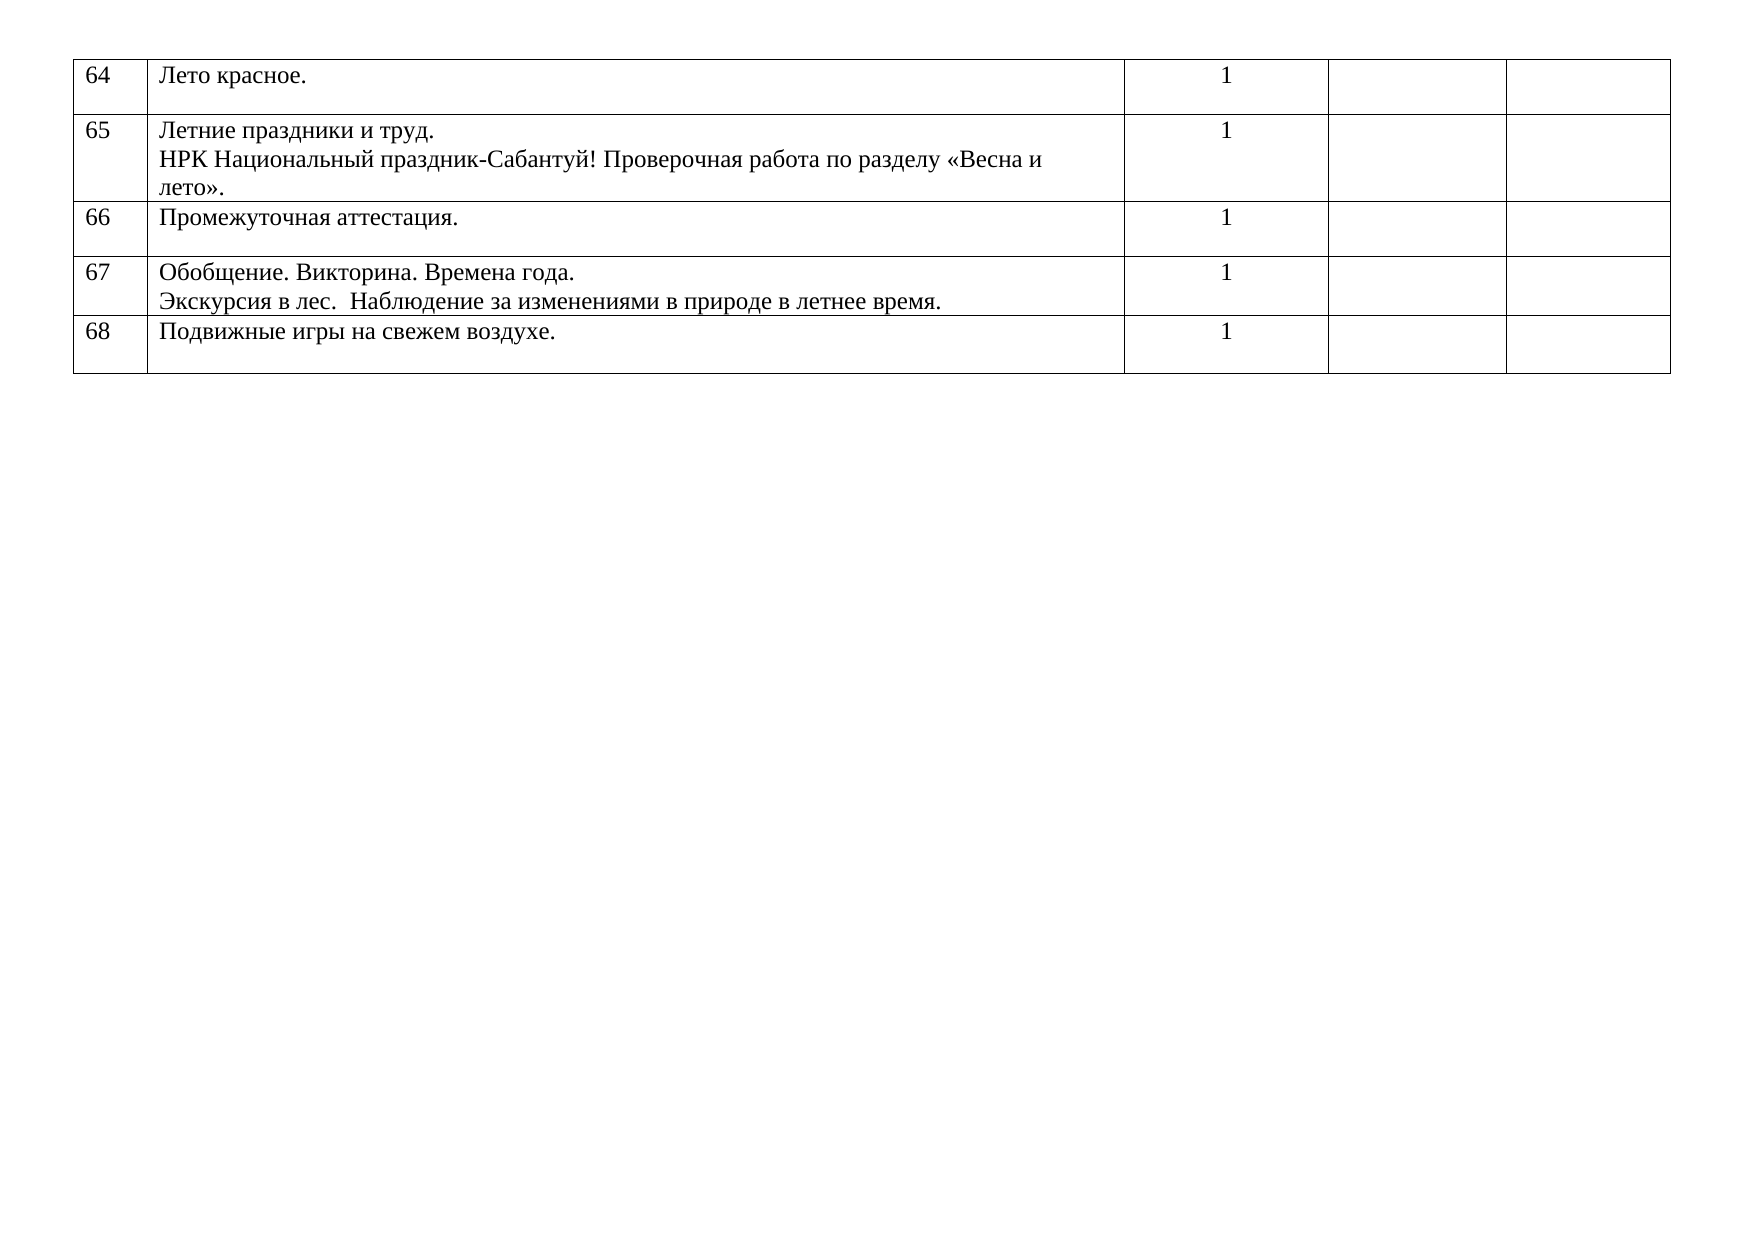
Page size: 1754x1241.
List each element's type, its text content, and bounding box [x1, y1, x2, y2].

table_cell Подвижные игры на свежем воздухе. [148, 316, 1124, 373]
table_cell [1507, 60, 1670, 114]
table_cell 67 [74, 257, 147, 315]
table_cell Промежуточная аттестация. [148, 202, 1124, 256]
table_cell [1329, 115, 1506, 201]
table_cell [1507, 115, 1670, 201]
table_cell 1 [1125, 257, 1328, 315]
table_cell 1 [1125, 60, 1328, 114]
table_cell Лето красное. [148, 60, 1124, 114]
table_cell Обобщение. Викторина. Времена года. Экскурсия в лес. Наблюдение за изменениями в природе в летнее время. [148, 257, 1124, 315]
table_cell [1329, 316, 1506, 373]
table_cell 68 [74, 316, 147, 373]
table_cell [1507, 316, 1670, 373]
table_cell 1 [1125, 202, 1328, 256]
table_cell [1329, 60, 1506, 114]
table_cell 64 [74, 60, 147, 114]
table_cell [1329, 202, 1506, 256]
table_cell [1507, 202, 1670, 256]
table_cell [1507, 257, 1670, 315]
table_cell 66 [74, 202, 147, 256]
table_cell 1 [1125, 115, 1328, 201]
table_cell 1 [1125, 316, 1328, 373]
table_cell 65 [74, 115, 147, 201]
table_cell [1329, 257, 1506, 315]
table_cell Летние праздники и труд. НРК Национальный праздник-Сабантуй! Проверочная работа по разделу «Весна и лето». [148, 115, 1124, 201]
